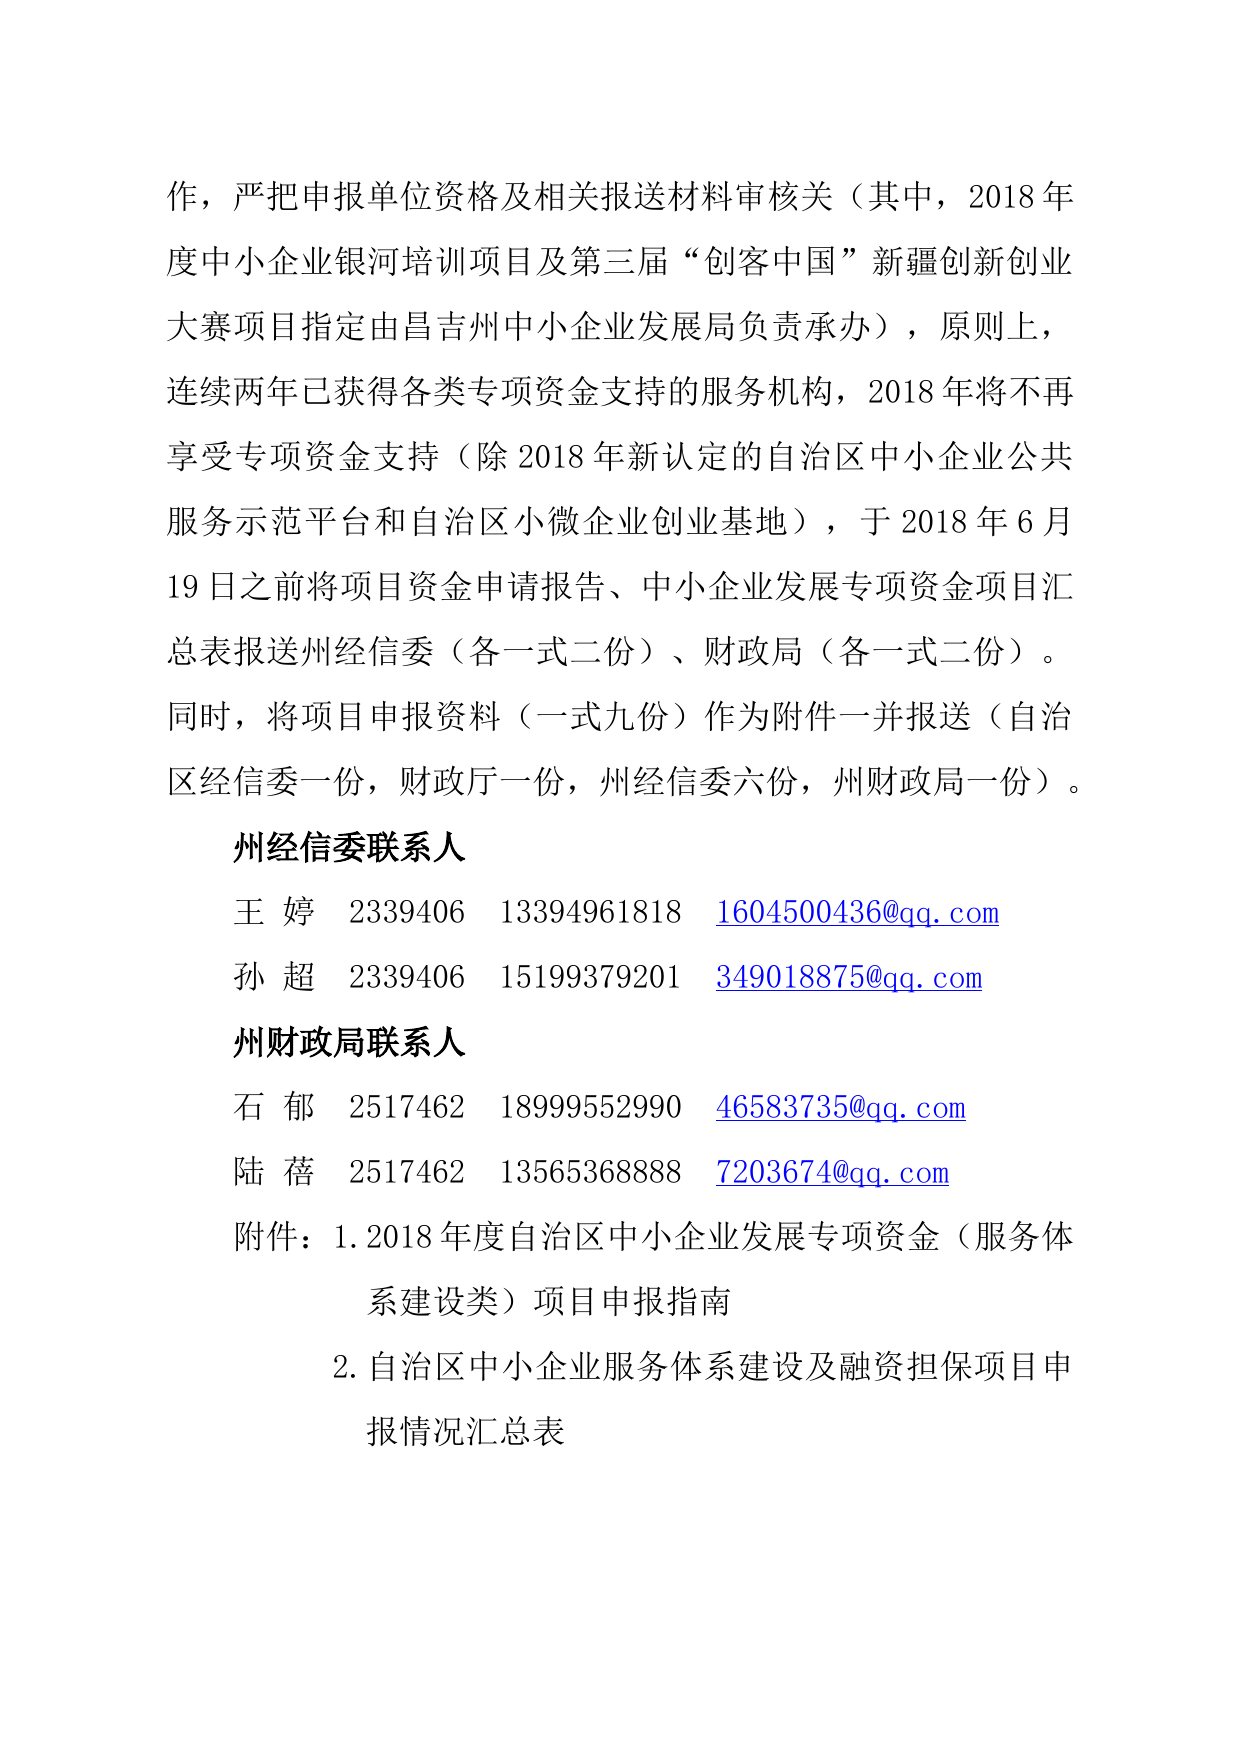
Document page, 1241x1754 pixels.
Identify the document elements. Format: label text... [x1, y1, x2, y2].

text 附件：1.2018年度自治区中小企业发展专项资金（服务体系建设类）项目申报指南 [232, 1202, 1075, 1332]
text 2.自治区中小企业服务体系建设及融资担保项目申报情况汇总表 [332, 1332, 1075, 1462]
text 石 郁 2517462 18999552990 46583735@qq.com [165, 1072, 1075, 1137]
text 王 婷 2339406 13394961818 1604500436@qq.com [165, 877, 1075, 942]
text 州财政局联系人 [165, 1007, 1075, 1072]
text 孙 超 2339406 15199379201 349018875@qq.com [165, 942, 1075, 1007]
text 陆 蓓 2517462 13565368888 7203674@qq.com [165, 1137, 1075, 1202]
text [165, 162, 1075, 812]
text 州经信委联系人 [165, 812, 1075, 877]
